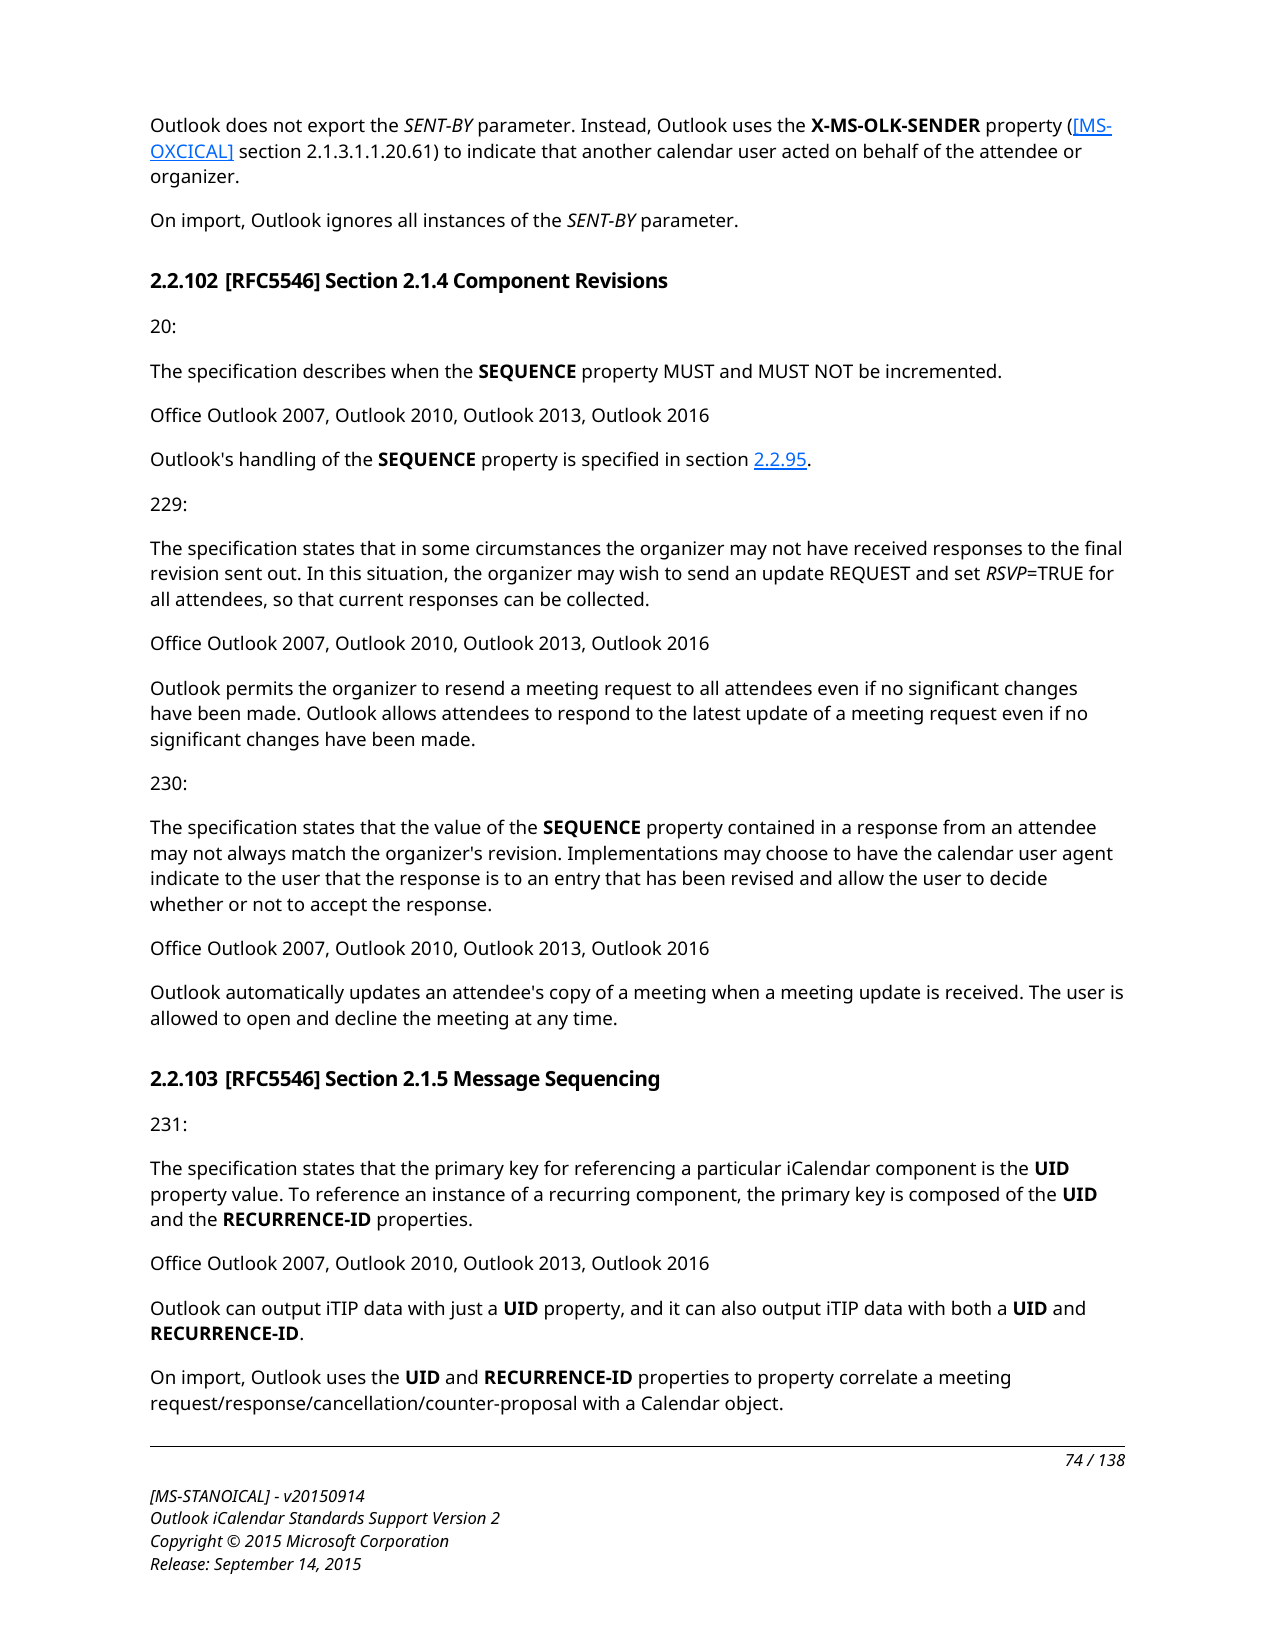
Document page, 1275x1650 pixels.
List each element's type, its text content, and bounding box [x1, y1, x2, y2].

text V0230: [150, 770, 1125, 796]
text The specification states that in some circumstances the organizer may not have received responses to the final revision sent out. In this situation, the organizer may wish to send an update REQUEST and set RSVP=TRUE for all attendees, so that current responses can be collected. [150, 535, 1125, 612]
text Outlook can output iTIP data with just a UID property, and it can also output iTIP data with both a UID and RECURRENCE-ID. [150, 1295, 1125, 1346]
text Office Outlook 2007, Outlook 2010, Outlook 2013, Outlook 2016 [150, 631, 1125, 656]
text Outlook automatically updates an attendee's copy of a meeting when a meeting update is received. The user is allowed to open and decline the meeting at any time. [150, 979, 1125, 1031]
text Outlook's handling of the SEQUENCE property is specified in section 2.2.95. [150, 447, 1125, 472]
subtitle [RFC5546] Section 2.1.5 Message Sequencing [150, 1064, 1125, 1092]
text The specification states that the value of the SEQUENCE property contained in a response from an attendee may not always match the organizer's revision. Implementations may choose to have the calendar user agent indicate to the user that the response is to an entry that has been revised and allow the user to decide whether or not to accept the response. [150, 814, 1125, 916]
text Office Outlook 2007, Outlook 2010, Outlook 2013, Outlook 2016 [150, 402, 1125, 428]
text Outlook does not export the SENT-BY parameter. Instead, Outlook uses the X-MS-OLK-SENDER property ([MS-OXCICAL] section 2.1.3.1.1.20.61) to indicate that another calendar user acted on behalf of the attendee or organizer. [150, 112, 1125, 189]
text On import, Outlook uses the UID and RECURRENCE-ID properties to property correlate a meeting request/response/cancellation/counter-proposal with a Calendar object. [150, 1365, 1125, 1416]
text On import, Outlook ignores all instances of the SENT-BY parameter. [150, 208, 1125, 233]
text The specification states that the primary key for referencing a particular iCalendar component is the UID property value. To reference an instance of a recurring component, the primary key is composed of the UID and the RECURRENCE-ID properties. [150, 1155, 1125, 1232]
text Outlook permits the organizer to resend a meeting request to all attendees even if no significant changes have been made. Outlook allows attendees to respond to the latest update of a meeting request even if no significant changes have been made. [150, 675, 1125, 751]
text V0231: [150, 1111, 1125, 1137]
subtitle [RFC5546] Section 2.1.4 Component Revisions [150, 267, 1125, 295]
text The specification describes when the SEQUENCE property MUST and MUST NOT be incremented. [150, 358, 1125, 384]
text V0229: [150, 491, 1125, 516]
text C0020: [150, 314, 1125, 339]
text Office Outlook 2007, Outlook 2010, Outlook 2013, Outlook 2016 [150, 1251, 1125, 1276]
text Office Outlook 2007, Outlook 2010, Outlook 2013, Outlook 2016 [150, 935, 1125, 961]
